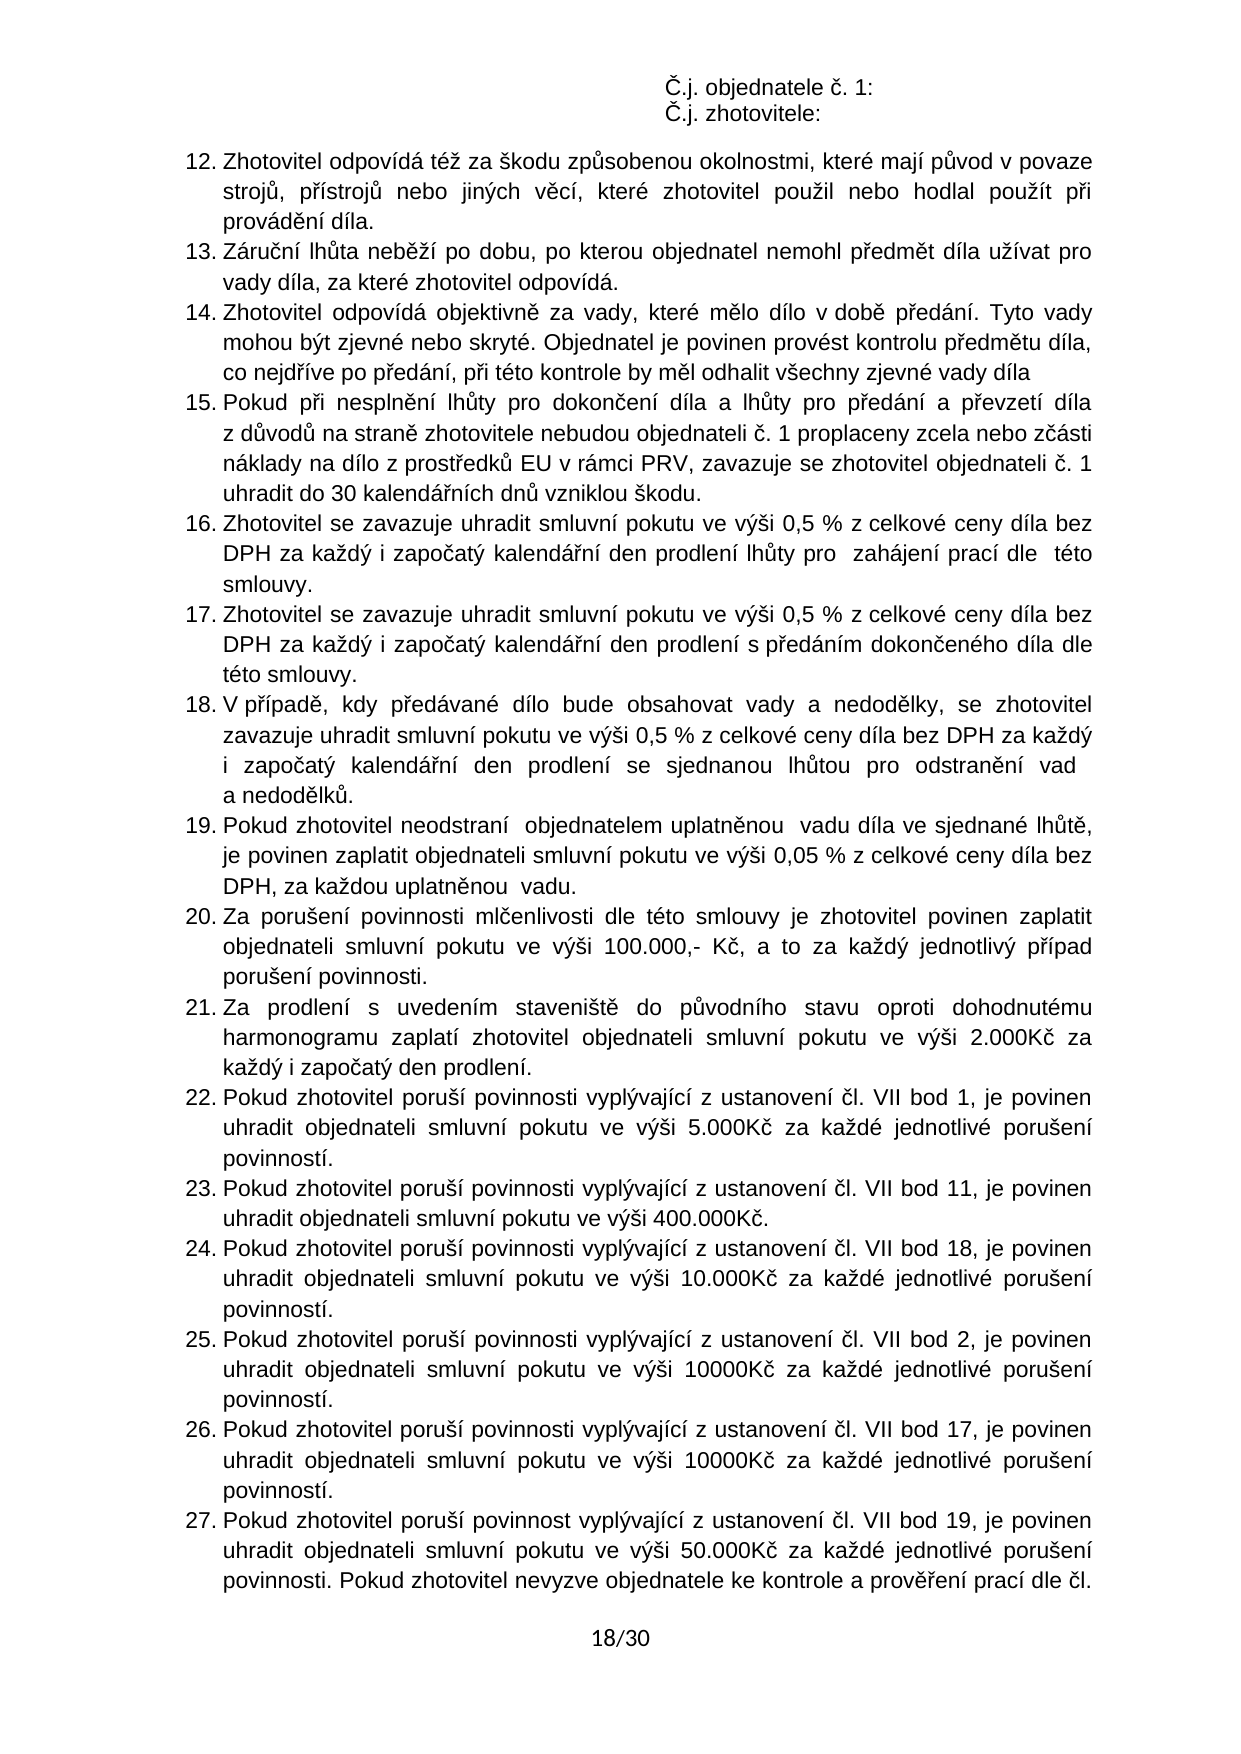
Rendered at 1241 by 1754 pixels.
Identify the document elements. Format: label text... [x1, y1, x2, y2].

list Pokud zhotovitel poruší povinnosti vyplývající z ustanovení čl. VII bod 1, je povinen uhradit objednateli smluvní pokutu ve výši 5.000Kč za každé jednotlivé porušení povinností. [185, 1084, 1093, 1171]
list Záruční lhůta neběží po dobu, po kterou objednatel nemohl předmět díla užívat pro vady díla, za které zhotovitel odpovídá. [185, 238, 1093, 295]
list Za prodlení s uvedením staveniště do původního stavu oproti dohodnutému harmonogramu zaplatí zhotovitel objednateli smluvní pokutu ve výši 2.000Kč za každý i započatý den prodlení. [185, 993, 1093, 1080]
list V případě, kdy předávané dílo bude obsahovat vady a nedodělky, se zhotovitel zavazuje uhradit smluvní pokutu ve výši 0,5 % z celkové ceny díla bez DPH za každý i započatý kalendářní den prodlení se sjednanou lhůtou pro odstranění vad a nedodělků. [185, 691, 1093, 808]
list Pokud zhotovitel poruší povinnosti vyplývající z ustanovení čl. VII bod 18, je povinen uhradit objednateli smluvní pokutu ve výši 10.000Kč za každé jednotlivé porušení povinností. [185, 1235, 1093, 1322]
list Pokud zhotovitel poruší povinnosti vyplývající z ustanovení čl. VII bod 17, je povinen uhradit objednateli smluvní pokutu ve výši 10000Kč za každé jednotlivé porušení povinností. [185, 1416, 1093, 1503]
list Za porušení povinnosti mlčenlivosti dle této smlouvy je zhotovitel povinen zaplatit objednateli smluvní pokutu ve výši 100.000,- Kč, a to za každý jednotlivý případ porušení povinnosti. [185, 903, 1093, 989]
list Pokud zhotovitel poruší povinnosti vyplývající z ustanovení čl. VII bod 2, je povinen uhradit objednateli smluvní pokutu ve výši 10000Kč za každé jednotlivé porušení povinností. [185, 1326, 1093, 1412]
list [185, 1507, 1093, 1594]
list Zhotovitel se zavazuje uhradit smluvní pokutu ve výši 0,5 % z celkové ceny díla bez DPH za každý i započatý kalendářní den prodlení s předáním dokončeného díla dle této smlouvy. [185, 601, 1093, 687]
list Pokud zhotovitel neodstraní objednatelem uplatněnou vadu díla ve sjednané lhůtě, je povinen zaplatit objednateli smluvní pokutu ve výši 0,05 % z celkové ceny díla bez DPH, za každou uplatněnou vadu. [185, 812, 1093, 899]
list Pokud zhotovitel poruší povinnosti vyplývající z ustanovení čl. VII bod 11, je povinen uhradit objednateli smluvní pokutu ve výši 400.000Kč. [185, 1175, 1093, 1231]
list Zhotovitel se zavazuje uhradit smluvní pokutu ve výši 0,5 % z celkové ceny díla bez DPH za každý i započatý kalendářní den prodlení lhůty pro zahájení prací dle této smlouvy. [185, 510, 1093, 597]
list Zhotovitel odpovídá též za škodu způsobenou okolnostmi, které mají původ v povaze strojů, přístrojů nebo jiných věcí, které zhotovitel použil nebo hodlal použít při provádění díla. [185, 148, 1093, 234]
list Pokud při nesplnění lhůty pro dokončení díla a lhůty pro předání a převzetí díla z důvodů na straně zhotovitele nebudou objednateli č. 1 proplaceny zcela nebo zčásti náklady na dílo z prostředků EU v rámci PRV, zavazuje se zhotovitel objednateli č. 1 uhradit do 30 kalendářních dnů vzniklou škodu. [185, 389, 1093, 506]
list Zhotovitel odpovídá objektivně za vady, které mělo dílo v době předání. Tyto vady mohou být zjevné nebo skryté. Objednatel je povinen provést kontrolu předmětu díla, co nejdříve po předání, při této kontrole by měl odhalit všechny zjevné vady díla [185, 299, 1093, 385]
